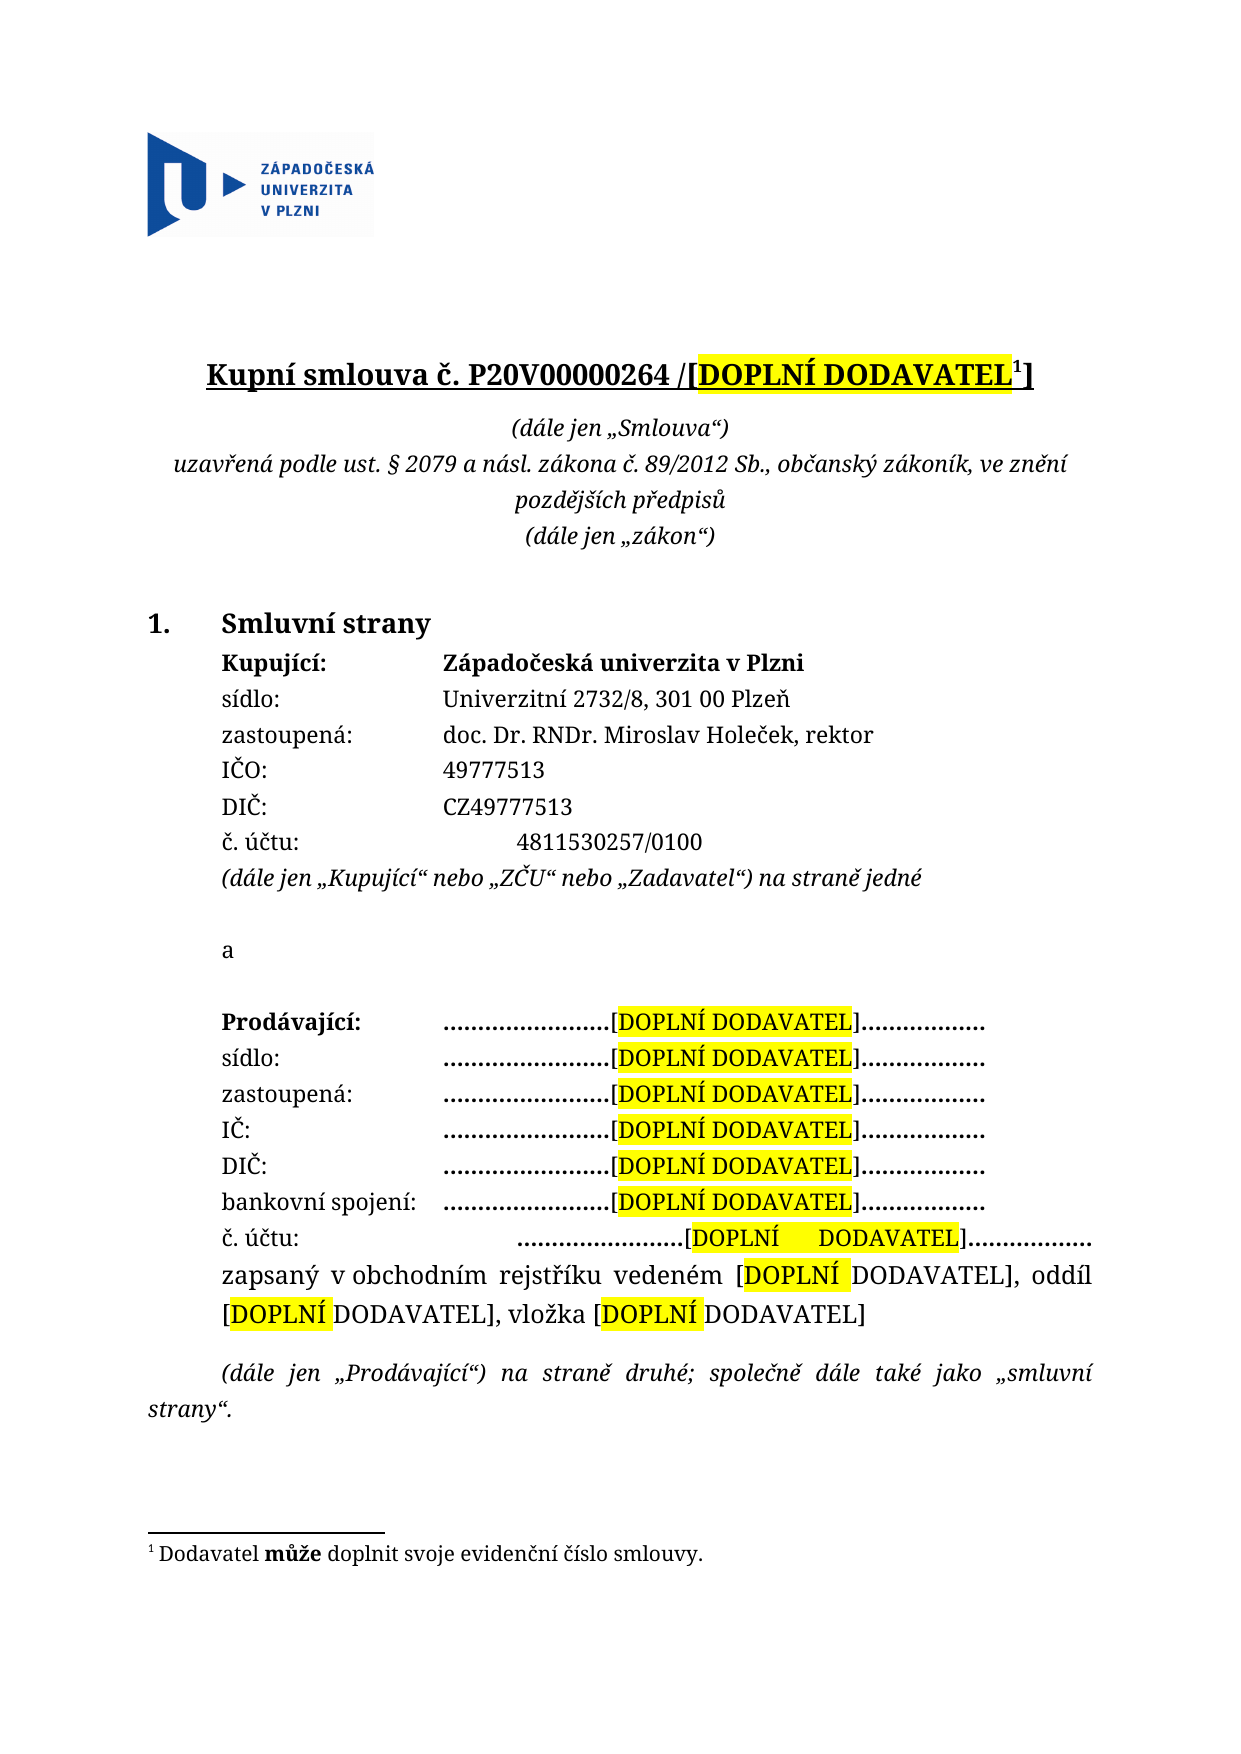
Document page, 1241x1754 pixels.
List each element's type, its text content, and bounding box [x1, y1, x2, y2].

text sídlo: ……………………[DOPLNÍ DODAVATEL]……………… [221, 1042, 618, 1073]
text (dále jen „Smlouva“) [148, 412, 1093, 443]
text (dále jen „zákon“) [148, 520, 1093, 551]
text sídlo: Univerzitní 2732/8, 301 00 Plzeň [221, 683, 1093, 714]
text bankovní spojení: ……………………[DOPLNÍ DODAVATEL]……………… [852, 1186, 1093, 1217]
text (dále jen „Kupující“ nebo „ZČU“ nebo „Zadavatel“) na straně jedné [221, 862, 1093, 893]
text č. účtu: 4811530257/0100 [221, 826, 1093, 858]
picture [147, 132, 374, 237]
text (dále jen „Prodávající“) na straně druhé; společně dále také jako „smluvní strany“. [148, 1357, 1093, 1424]
text a [221, 934, 1093, 965]
text Kupující: Západočeská univerzita v Plzni [221, 647, 1093, 678]
text č. účtu: ……………………[DOPLNÍ DODAVATEL]……………… zapsaný v obchodním rejstříku vedeném [DOPLNÍ DODAVATEL], oddíl [DOPLNÍ DODAVATEL], vložka [DOPLNÍ DODAVATEL] [221, 1222, 1093, 1331]
text bankovní spojení: ……………………[DOPLNÍ DODAVATEL]……………… [148, 1186, 618, 1217]
text DIČ: CZ49777513 [221, 790, 1093, 822]
text Kupní smlouva č. P20V00000264 /[DOPLNÍ DODAVATEL] [1012, 354, 1093, 394]
text DIČ: ……………………[DOPLNÍ DODAVATEL]……………… [852, 1150, 1093, 1181]
text uzavřená podle ust. § 2079 a násl. zákona č. 89/2012 Sb., občanský zákoník, ve znění pozdějších předpisů [148, 448, 1093, 515]
text sídlo: ……………………[DOPLNÍ DODAVATEL]……………… [852, 1042, 1093, 1073]
text Kupní smlouva č. P20V00000264 /[DOPLNÍ DODAVATEL] [148, 354, 698, 394]
text zastoupená: doc. Dr. RNDr. Miroslav Holeček, rektor [221, 718, 1093, 750]
text zastoupená: ……………………[DOPLNÍ DODAVATEL]……………… [852, 1078, 1093, 1109]
text IČ: ……………………[DOPLNÍ DODAVATEL]……………… [852, 1114, 1093, 1145]
text Prodávající: ……………………[DOPLNÍ DODAVATEL]……………… [852, 1006, 1093, 1037]
text zastoupená: ……………………[DOPLNÍ DODAVATEL]……………… [221, 1078, 618, 1109]
text IČ: ……………………[DOPLNÍ DODAVATEL]……………… [221, 1114, 618, 1145]
text Prodávající: ……………………[DOPLNÍ DODAVATEL]……………… [148, 1006, 618, 1037]
text 1. Smluvní strany [148, 604, 1093, 641]
text IČO: 49777513 [221, 754, 1093, 786]
text DIČ: ……………………[DOPLNÍ DODAVATEL]……………… [221, 1150, 618, 1181]
